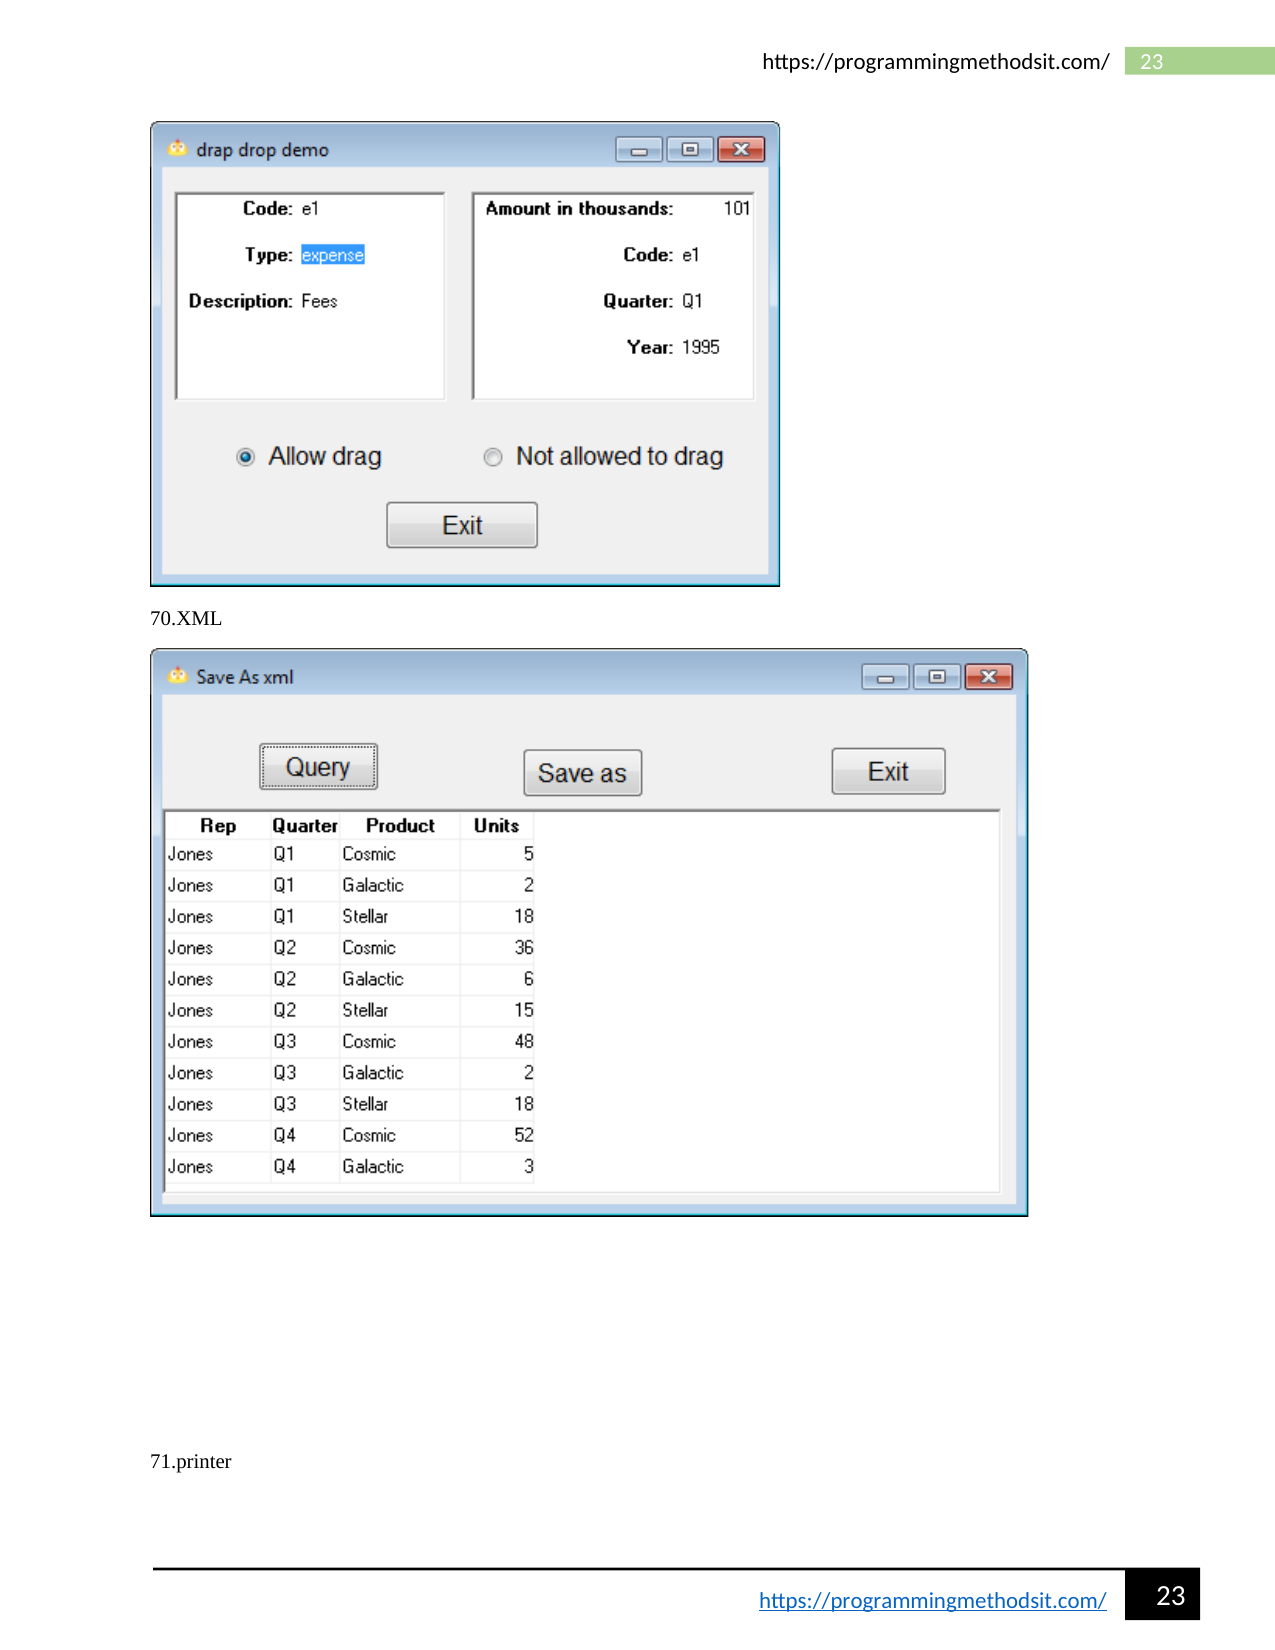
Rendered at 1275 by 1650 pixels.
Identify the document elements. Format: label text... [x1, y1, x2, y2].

text 70.XML [150, 606, 1125, 630]
picture [150, 121, 780, 587]
text 71.printer [150, 1449, 1125, 1473]
picture [150, 648, 1029, 1217]
